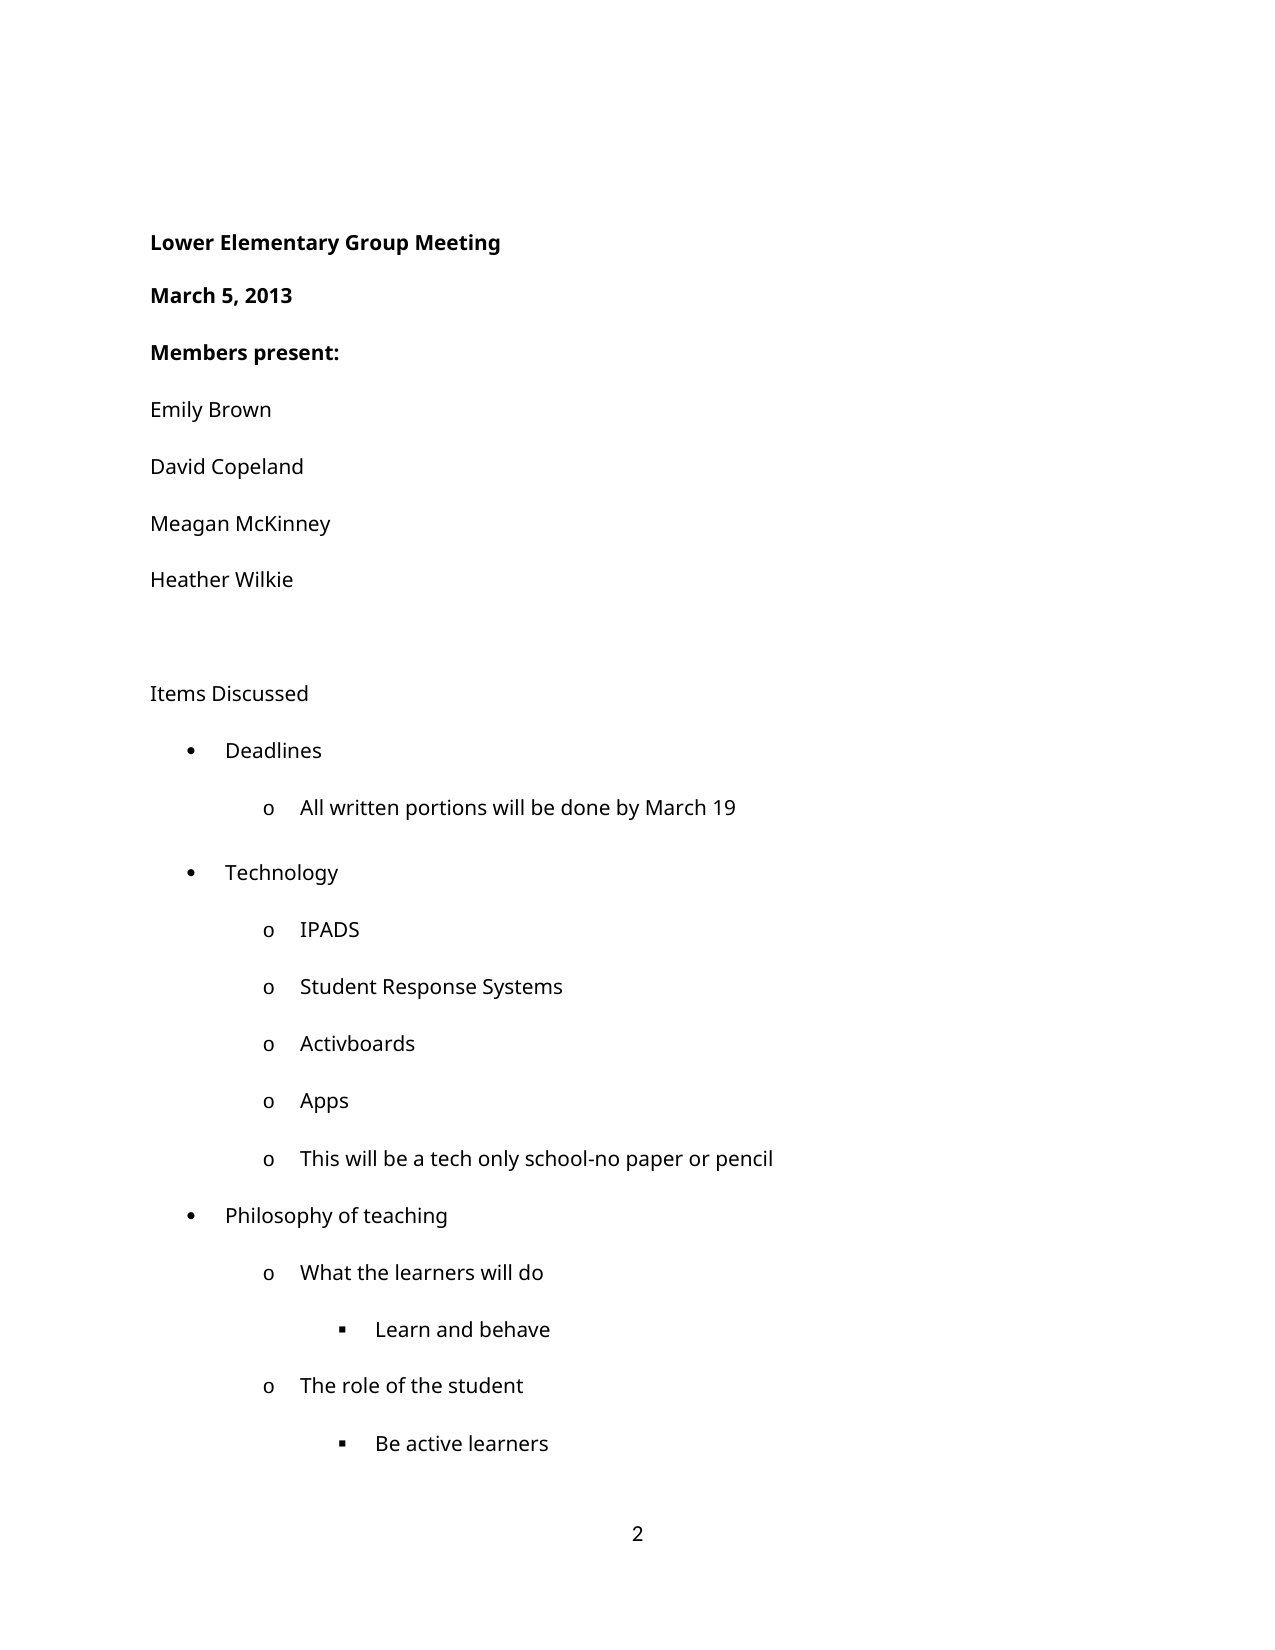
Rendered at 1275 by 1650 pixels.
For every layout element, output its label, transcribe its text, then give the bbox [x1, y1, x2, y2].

list IPADS [262, 915, 1125, 944]
text March 5, 2013 [150, 281, 1125, 309]
list This will be a tech only school-no paper or pencil [262, 1144, 1125, 1172]
list Apps [262, 1087, 1125, 1115]
list All written portions will be done by March 19 [262, 793, 1125, 822]
list Be active learners [337, 1429, 1125, 1457]
text Heather Wilkie [150, 566, 1125, 594]
text Emily Brown [150, 395, 1125, 423]
text David Copeland [150, 452, 1125, 480]
list Philosophy of teaching [187, 1201, 1125, 1229]
list Activboards [262, 1029, 1125, 1058]
list The role of the student [262, 1372, 1125, 1400]
list Technology [187, 858, 1125, 887]
list Student Response Systems [262, 972, 1125, 1001]
list Learn and behave [337, 1315, 1125, 1343]
list Deadlines [187, 736, 1125, 764]
list What the learners will do [262, 1258, 1125, 1286]
text Members present: [150, 338, 1125, 366]
text Items Discussed [150, 679, 1125, 708]
text Lower Elementary Group Meeting [150, 228, 1125, 256]
text Meagan McKinney [150, 509, 1125, 537]
